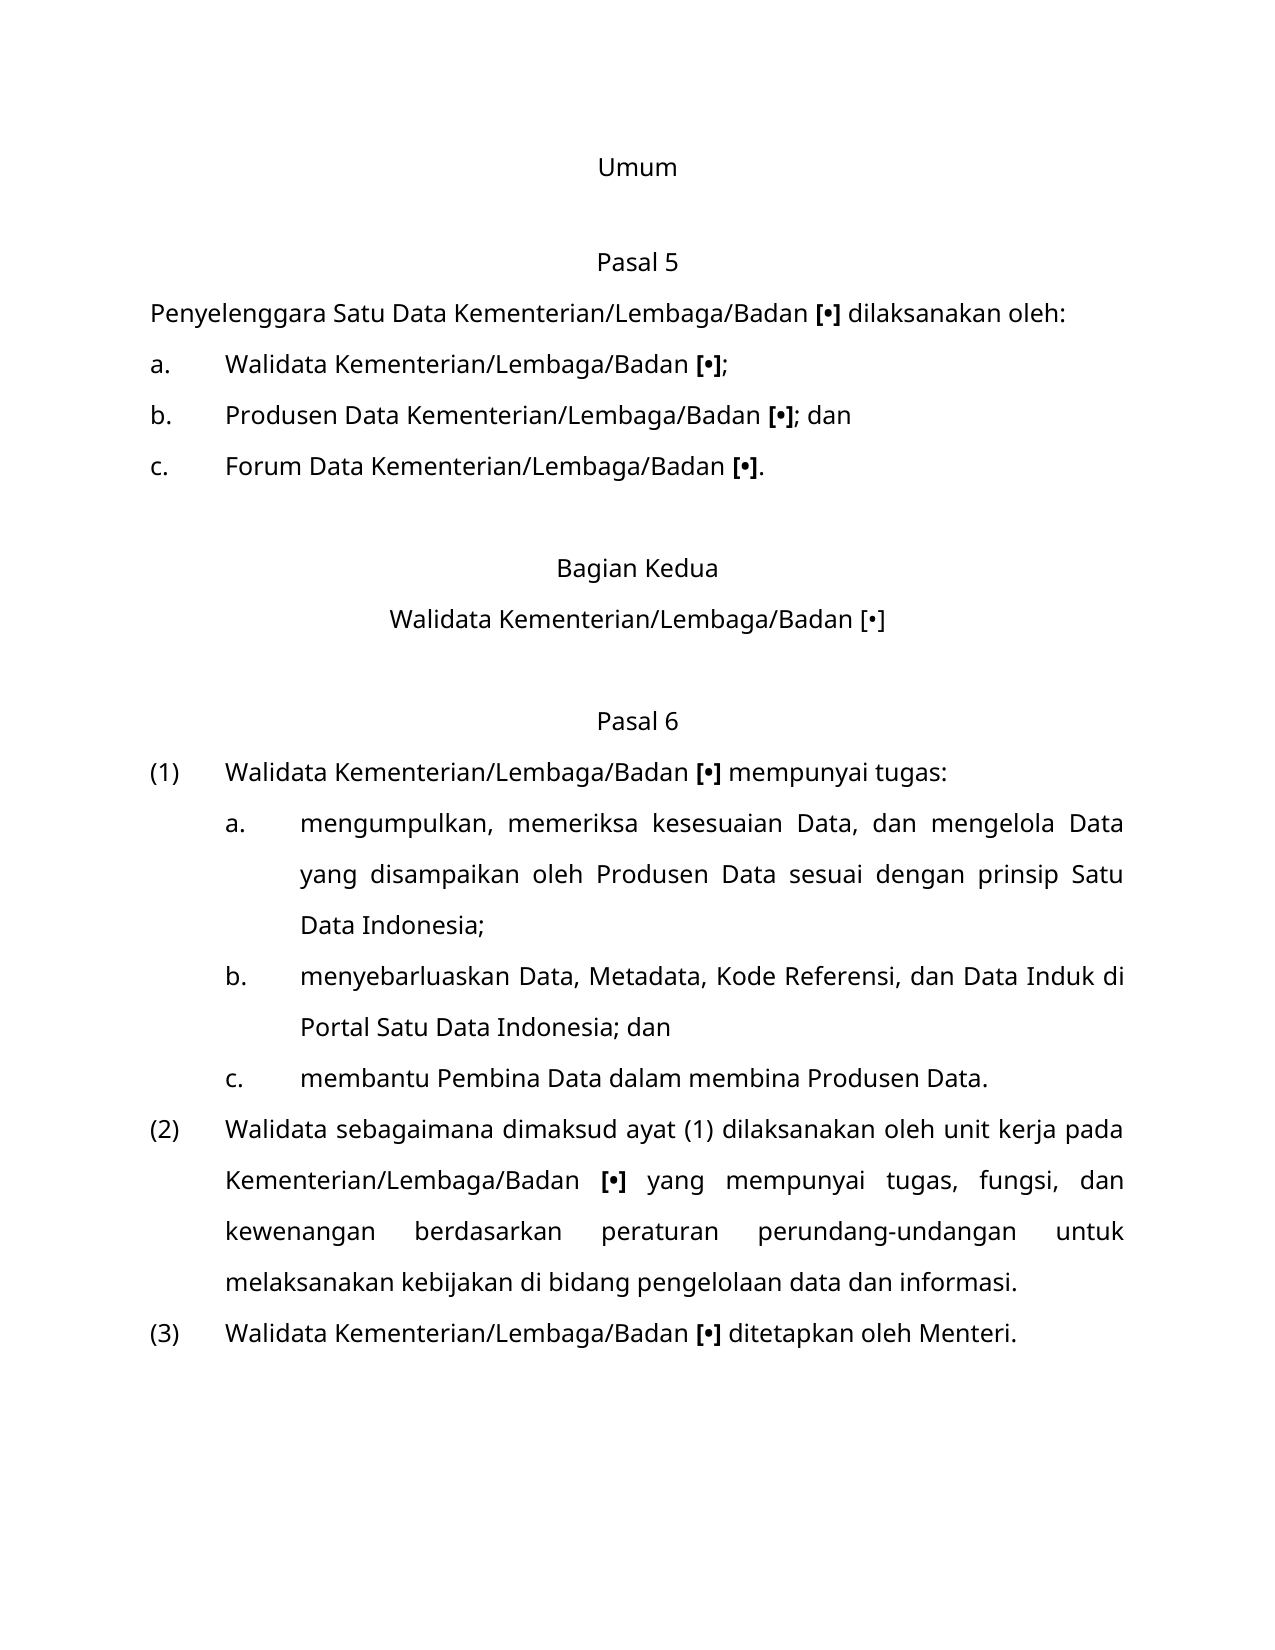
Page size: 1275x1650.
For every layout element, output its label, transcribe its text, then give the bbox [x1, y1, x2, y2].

list Walidata Kementerian/Lembaga/Badan [•]; [150, 346, 1125, 380]
list Produsen Data Kementerian/Lembaga/Badan [•]; dan [150, 397, 1125, 431]
text Pasal 5 [150, 244, 1125, 278]
list membantu Pembina Data dalam membina Produsen Data. [225, 1061, 1125, 1095]
list mengumpulkan, memeriksa kesesuaian Data, dan mengelola Data yang disampaikan oleh Produsen Data sesuai dengan prinsip Satu Data Indonesia; [225, 806, 1125, 942]
text Pasal 6 [150, 703, 1125, 738]
text Penyelenggara Satu Data Kementerian/Lembaga/Badan [•] dilaksanakan oleh: [150, 295, 1125, 329]
list Walidata Kementerian/Lembaga/Badan [•] mempunyai tugas: [150, 754, 1125, 789]
list Forum Data Kementerian/Lembaga/Badan [•]. [150, 448, 1125, 482]
text Umum [150, 150, 1125, 184]
text Walidata Kementerian/Lembaga/Badan [•] [150, 601, 1125, 636]
text Bagian Kedua [150, 550, 1125, 584]
list Walidata Kementerian/Lembaga/Badan [•] ditetapkan oleh Menteri. [150, 1316, 1125, 1350]
list Walidata sebagaimana dimaksud ayat (1) dilaksanakan oleh unit kerja pada Kementerian/Lembaga/Badan [•] yang mempunyai tugas, fungsi, dan kewenangan berdasarkan peraturan perundang-undangan untuk melaksanakan kebijakan di bidang pengelolaan data dan informasi. [150, 1112, 1125, 1299]
list menyebarluaskan Data, Metadata, Kode Referensi, dan Data Induk di Portal Satu Data Indonesia; dan [225, 959, 1125, 1044]
